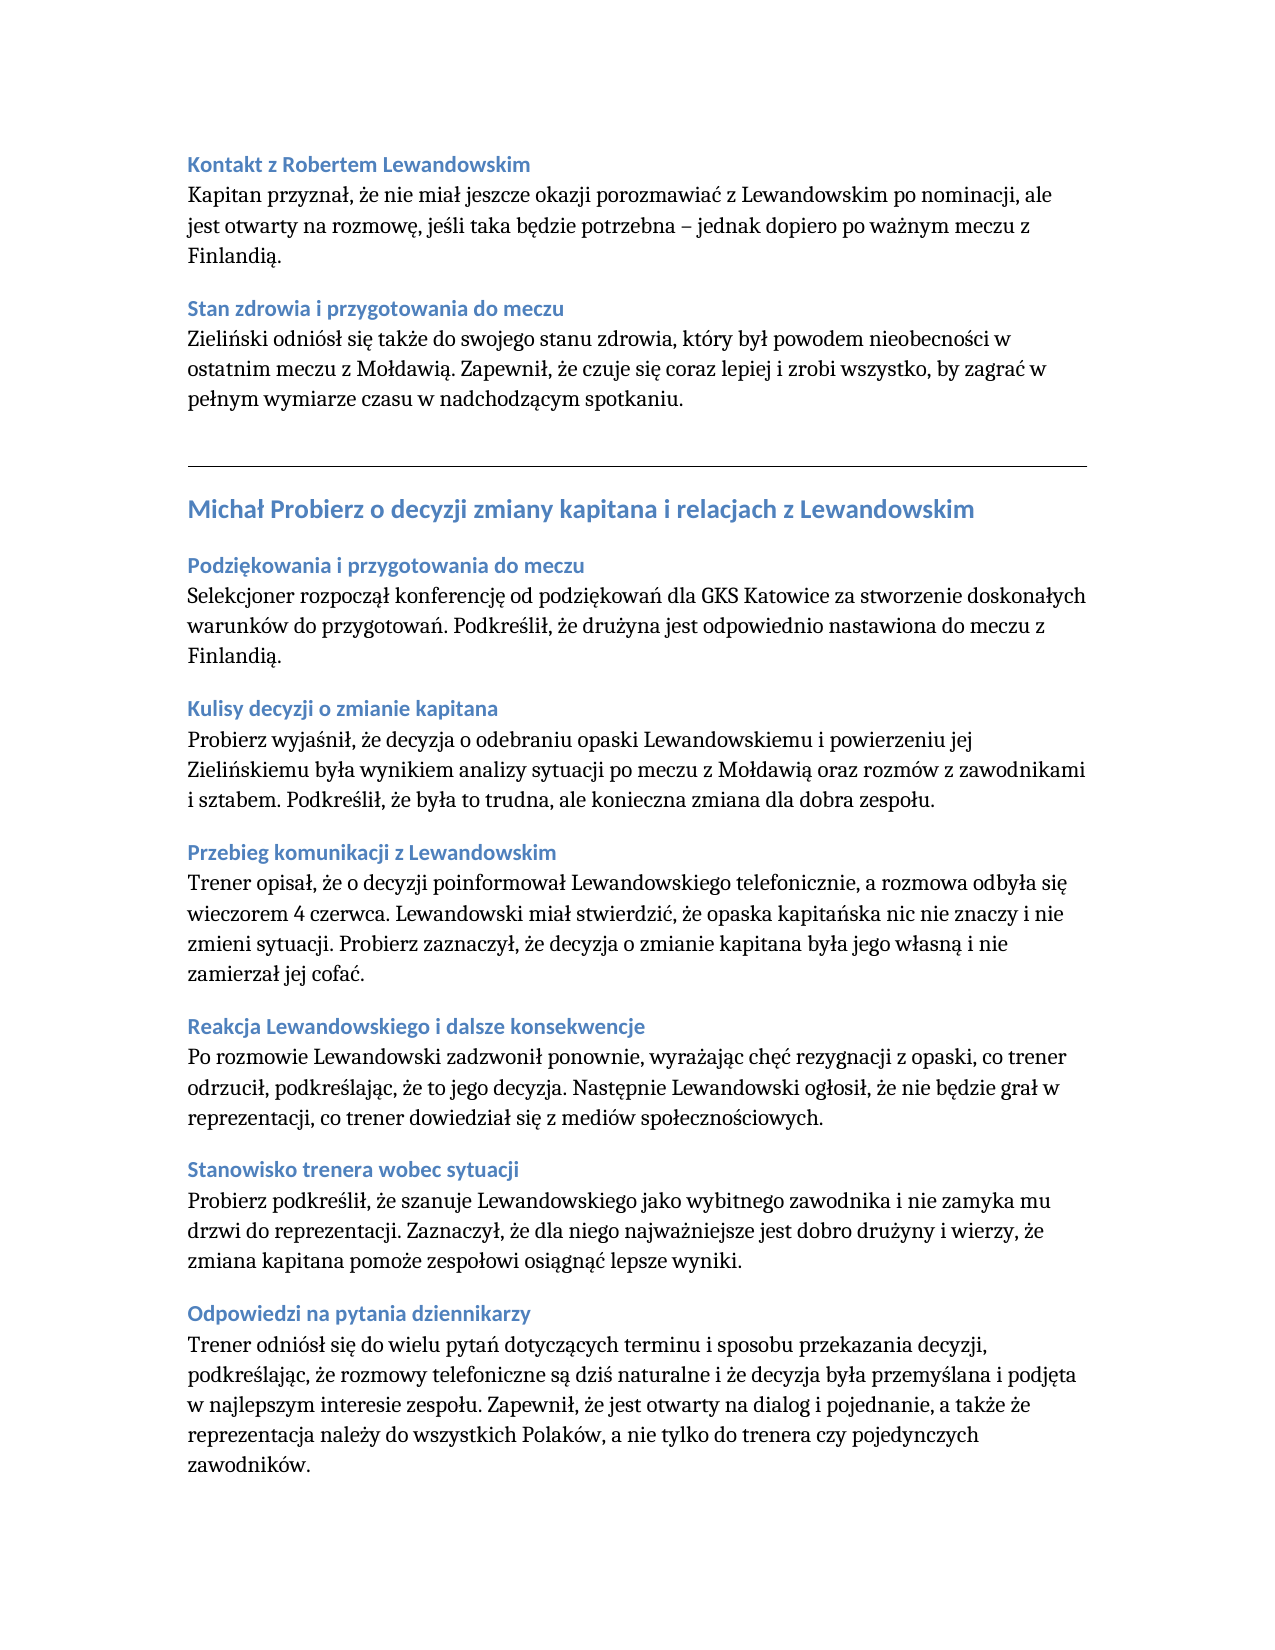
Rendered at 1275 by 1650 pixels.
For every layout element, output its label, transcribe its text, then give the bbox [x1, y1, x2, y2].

subtitle Michał Probierz o decyzji zmiany kapitana i relacjach z Lewandowskim [187, 492, 1087, 525]
subtitle Reakcja Lewandowskiego i dalsze konsekwencje [187, 1012, 1087, 1040]
subtitle Kulisy decyzji o zmianie kapitana [187, 694, 1087, 722]
text Probierz wyjaśnił, że decyzja o odebraniu opaski Lewandowskiemu i powierzeniu jej Zielińskiemu była wynikiem analizy sytuacji po meczu z Mołdawią oraz rozmów z zawodnikami i sztabem. Podkreślił, że była to trudna, ale konieczna zmiana dla dobra zespołu. [187, 727, 1087, 813]
subtitle Przebieg komunikacji z Lewandowskim [187, 838, 1087, 866]
subtitle Podziękowania i przygotowania do meczu [187, 551, 1087, 579]
subtitle Odpowiedzi na pytania dziennikarzy [187, 1299, 1087, 1327]
text Po rozmowie Lewandowski zadzwonił ponownie, wyrażając chęć rezygnacji z opaski, co trener odrzucił, podkreślając, że to jego decyzja. Następnie Lewandowski ogłosił, że nie będzie grał w reprezentacji, co trener dowiedział się z mediów społecznościowych. [187, 1044, 1087, 1131]
text Probierz podkreślił, że szanuje Lewandowskiego jako wybitnego zawodnika i nie zamyka mu drzwi do reprezentacji. Zaznaczył, że dla niego najważniejsze jest dobro drużyny i wierzy, że zmiana kapitana pomoże zespołowi osiągnąć lepsze wyniki. [187, 1188, 1087, 1274]
text Selekcjoner rozpoczął konferencję od podziękowań dla GKS Katowice za stworzenie doskonałych warunków do przygotowań. Podkreślił, że drużyna jest odpowiednio nastawiona do meczu z Finlandią. [187, 583, 1087, 670]
subtitle Stanowisko trenera wobec sytuacji [187, 1156, 1087, 1183]
text Zieliński odniósł się także do swojego stanu zdrowia, który był powodem nieobecności w ostatnim meczu z Mołdawią. Zapewnił, że czuje się coraz lepiej i zrobi wszystko, by zagrać w pełnym wymiarze czasu w nadchodzącym spotkaniu. [187, 326, 1087, 413]
text Trener odniósł się do wielu pytań dotyczących terminu i sposobu przekazania decyzji, podkreślając, że rozmowy telefoniczne są dziś naturalne i że decyzja była przemyślana i podjęta w najlepszym interesie zespołu. Zapewnił, że jest otwarty na dialog i pojednanie, a także że reprezentacja należy do wszystkich Polaków, a nie tylko do trenera czy pojedynczych zawodników. [187, 1331, 1087, 1478]
subtitle Stan zdrowia i przygotowania do meczu [187, 294, 1087, 322]
text Trener opisał, że o decyzji poinformował Lewandowskiego telefonicznie, a rozmowa odbyła się wieczorem 4 czerwca. Lewandowski miał stwierdzić, że opaska kapitańska nic nie znaczy i nie zmieni sytuacji. Probierz zaznaczył, że decyzja o zmianie kapitana była jego własną i nie zamierzał jej cofać. [187, 870, 1087, 987]
subtitle Kontakt z Robertem Lewandowskim [187, 150, 1087, 178]
text Kapitan przyznał, że nie miał jeszcze okazji porozmawiać z Lewandowskim po nominacji, ale jest otwarty na rozmowę, jeśli taka będzie potrzebna – jednak dopiero po ważnym meczu z Finlandią. [187, 182, 1087, 269]
